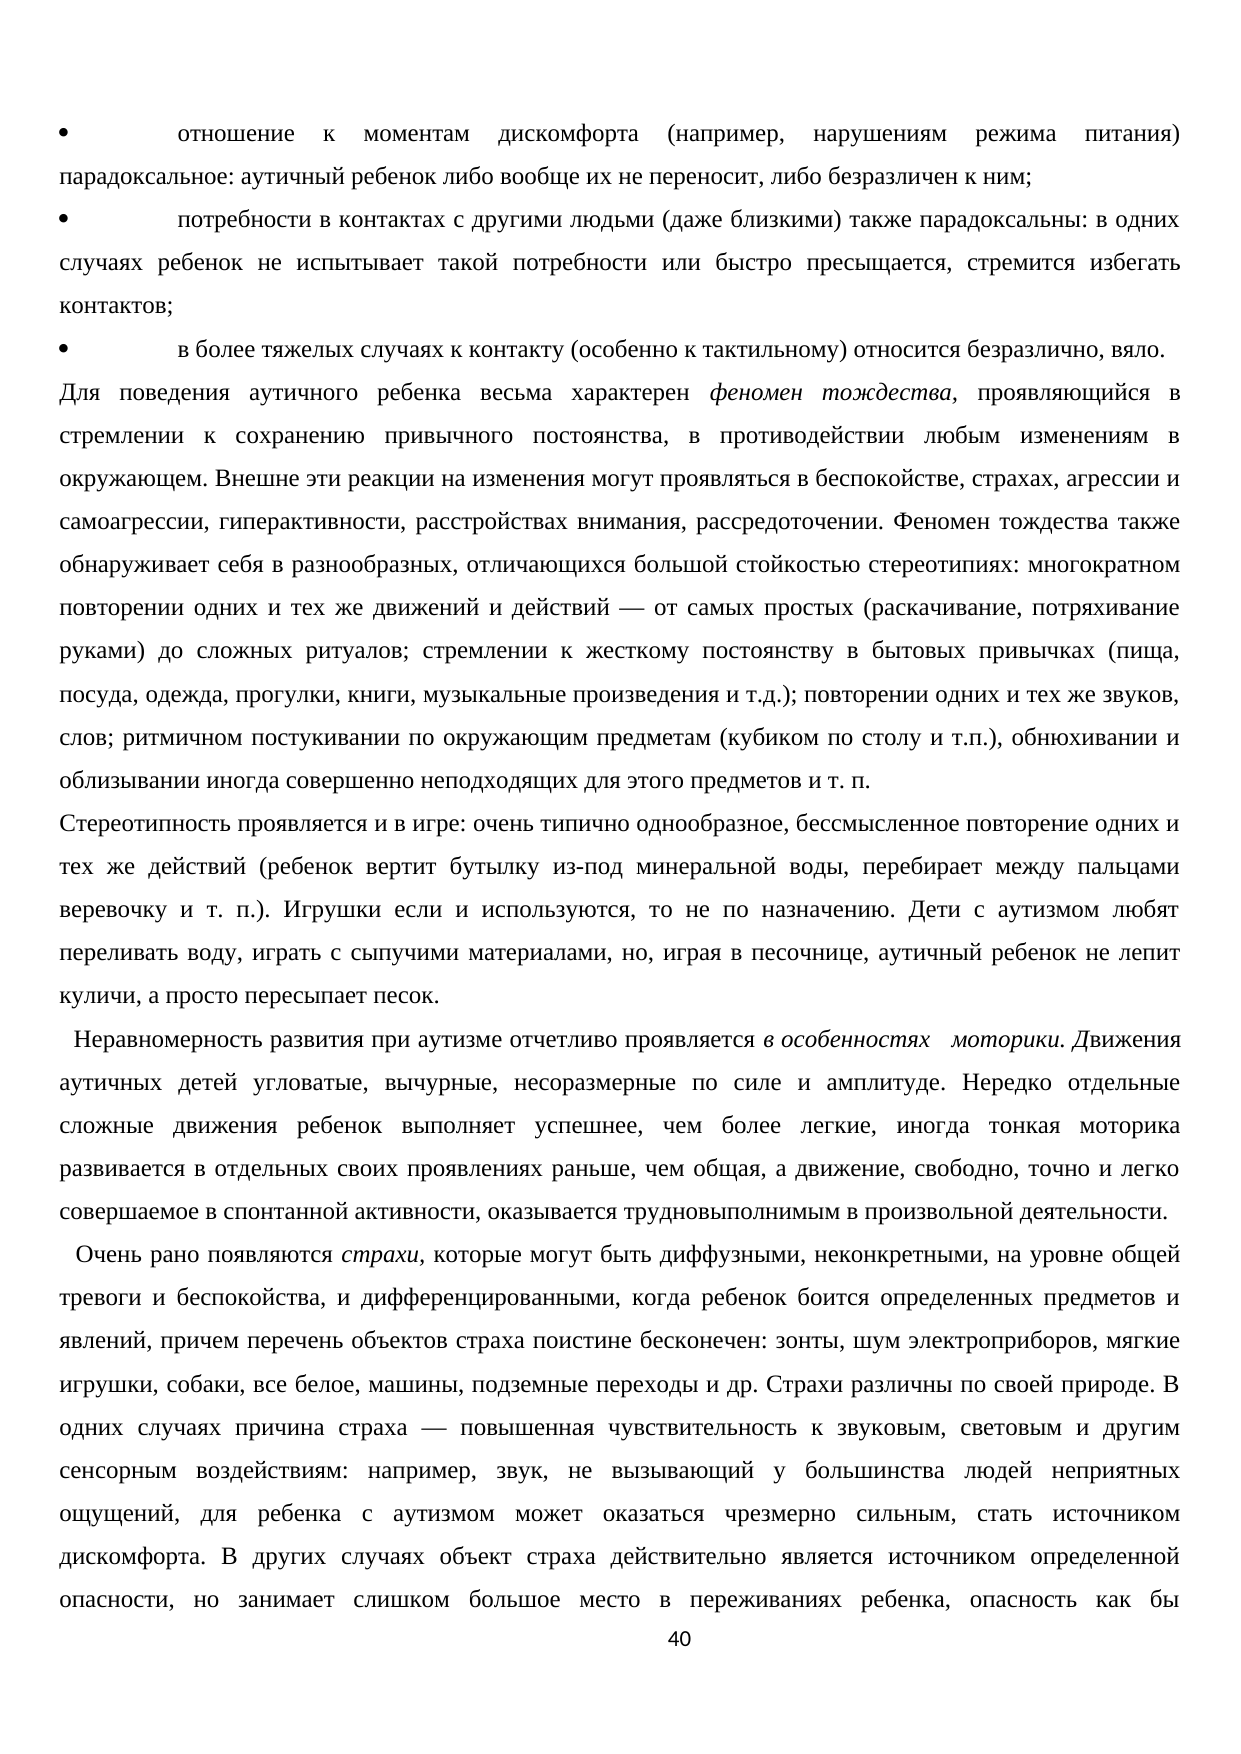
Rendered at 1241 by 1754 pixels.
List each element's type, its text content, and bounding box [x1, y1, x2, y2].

list отношение к моментам дискомфорта (например, нарушениям режима питания) парадоксальное: аутичный ребенок либо вообще их не переносит, либо безразличен к ним; [59, 118, 1181, 190]
text Для поведения аутичного ребенка весьма характерен феномен тождества, проявляющийся в стремлении к сохранению привычного постоянства, в противодействии любым изменениям в окружающем. Внешне эти реакции на изменения могут проявляться в беспокойстве, страхах, агрессии и самоагрессии, гиперактивности, расстройствах внимания, рассредоточении. Феномен тождества также обнаруживает себя в разнообразных, отличающихся большой стойкостью стереотипиях: многократном повторении одних и тех же движений и действий — от самых простых (раскачивание, потряхивание руками) до сложных ритуалов; стремлении к жесткому постоянству в бытовых привычках (пища, посуда, одежда, прогулки, книги, музыкальные произведения и т.д.); повторении одних и тех же звуков, слов; ритмичном постукивании по окружающим предметам (кубиком по столу и т.п.), обнюхивании и облизывании иногда совершенно неподходящих для этого предметов и т. п. [59, 377, 1181, 794]
list потребности в контактах с другими людьми (даже близкими) также парадоксальны: в одних случаях ребенок не испытывает такой потребности или быстро пресыщается, стремится избегать контактов; [59, 204, 1181, 319]
list в более тяжелых случаях к контакту (особенно к тактильному) относится безразлично, вяло. [59, 334, 1181, 362]
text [59, 1239, 1181, 1613]
text Неравномерность развития при аутизме отчетливо проявляется в особенностях моторики. Движения аутичных детей угловатые, вычурные, несоразмерные по силе и амплитуде. Нередко отдельные сложные движения ребенок выполняет успешнее, чем более легкие, иногда тонкая моторика развивается в отдельных своих проявлениях раньше, чем общая, а движение, свободно, точно и легко совершаемое в спонтанной активности, оказывается трудновыполнимым в произвольной деятельности. [59, 1024, 1181, 1225]
text Стереотипность проявляется и в игре: очень типично однообразное, бессмысленное повторение одних и тех же действий (ребенок вертит бутылку из-под минеральной воды, перебирает между пальцами веревочку и т. п.). Игрушки если и используются, то не по назначению. Дети с аутизмом любят переливать воду, играть с сыпучими материалами, но, играя в песочнице, аутичный ребенок не лепит куличи, а просто пересыпает песок. [59, 808, 1181, 1009]
